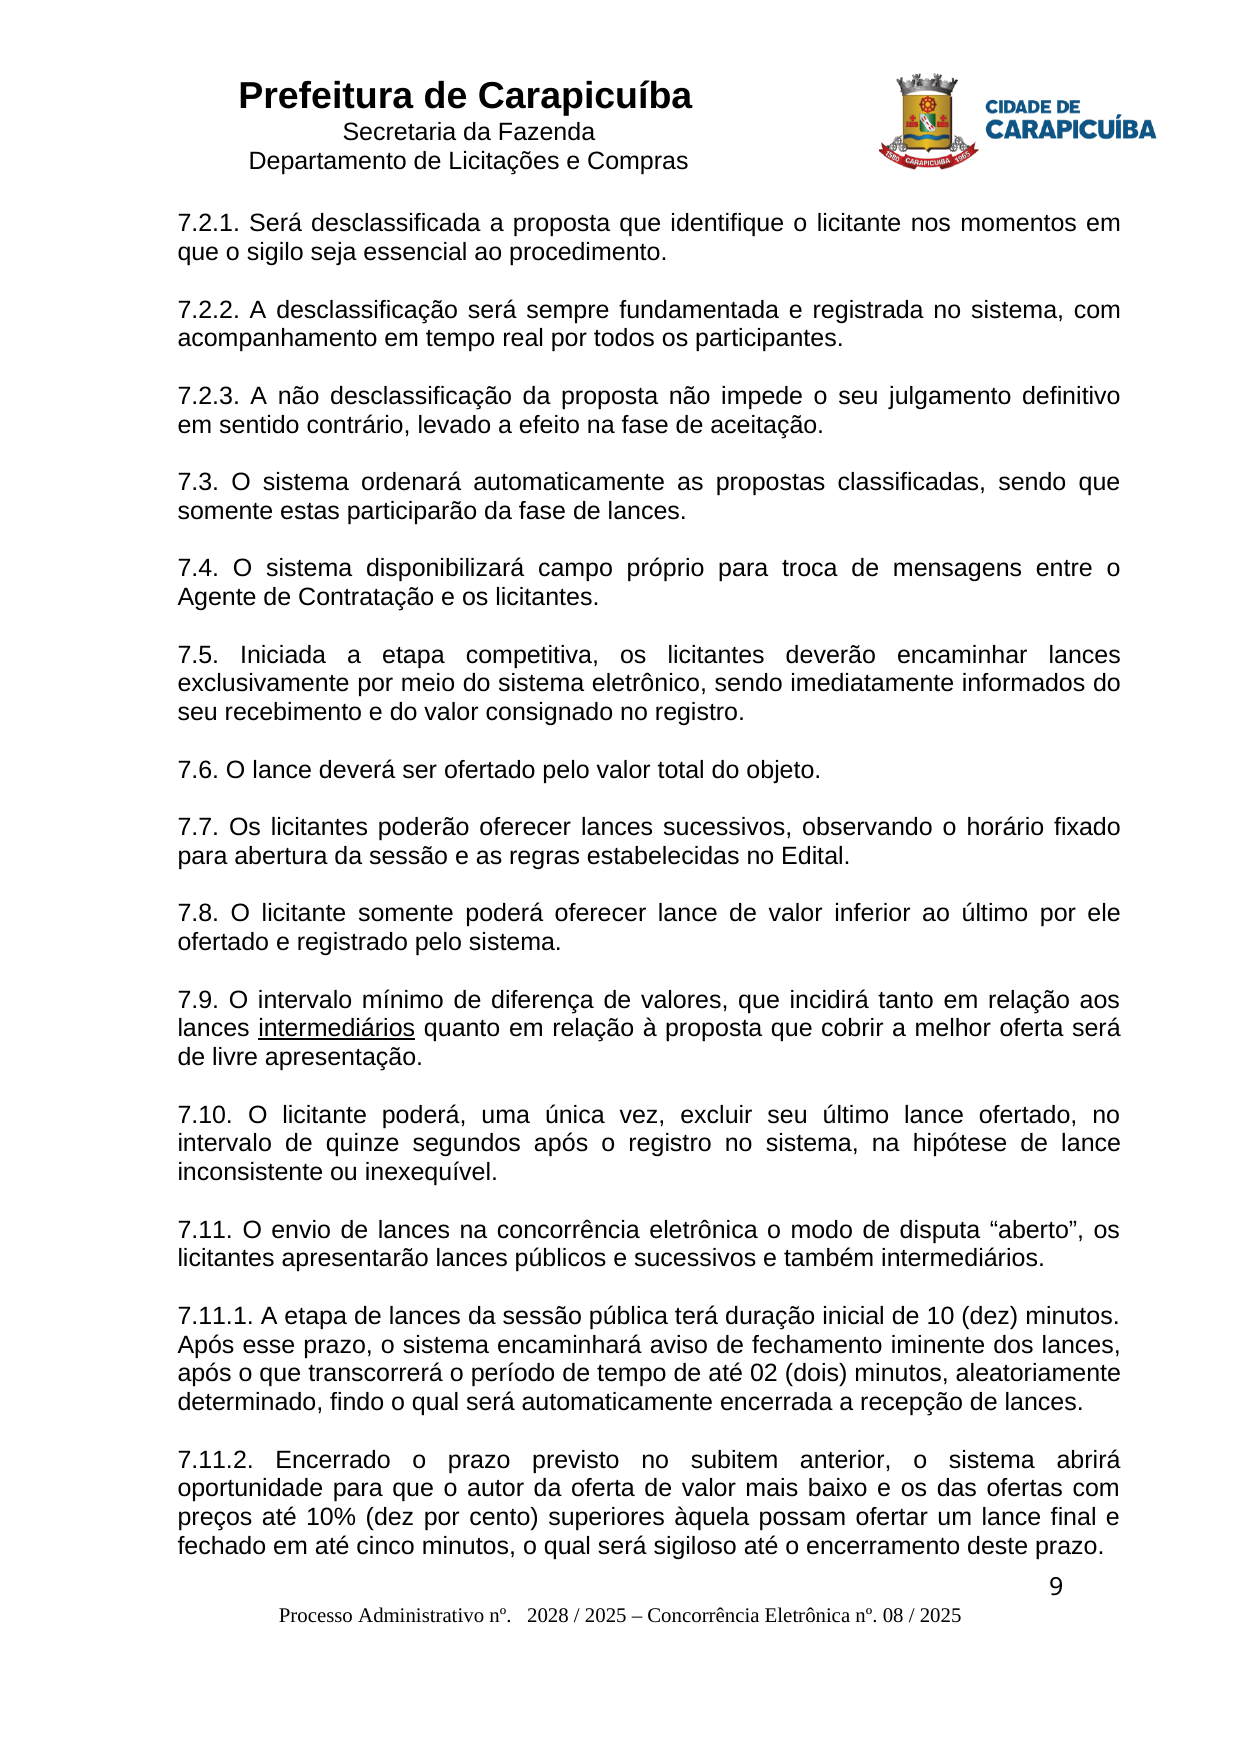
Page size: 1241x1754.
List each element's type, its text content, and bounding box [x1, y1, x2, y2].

text 7.2.2. A desclassificação será sempre fundamentada e registrada no sistema, com acompanhamento em tempo real por todos os participantes. [177, 295, 1122, 352]
picture [877, 65, 1159, 172]
text 7.8. O licitante somente poderá oferecer lance de valor inferior ao último por ele ofertado e registrado pelo sistema. [177, 898, 1122, 956]
text 7.2.3. A não desclassificação da proposta não impede o seu julgamento definitivo em sentido contrário, levado a efeito na fase de aceitação. [177, 381, 1122, 438]
text 7.11.1. A etapa de lances da sessão pública terá duração inicial de 10 (dez) minutos. Após esse prazo, o sistema encaminhará aviso de fechamento iminente dos lances, após o que transcorrerá o período de tempo de até 02 (dois) minutos, aleatoriamente determinado, findo o qual será automaticamente encerrada a recepção de lances. [177, 1301, 1122, 1416]
text 7.6. O lance deverá ser ofertado pelo valor total do objeto. [177, 755, 1122, 783]
text 7.4. O sistema disponibilizará campo próprio para troca de mensagens entre o Agente de Contratação e os licitantes. [177, 553, 1122, 611]
text 7.3. O sistema ordenará automaticamente as propostas classificadas, sendo que somente estas participarão da fase de lances. [177, 467, 1122, 525]
text 7.2.1. Será desclassificada a proposta que identifique o licitante nos momentos em que o sigilo seja essencial ao procedimento. [177, 208, 1122, 266]
text 7.11.2. Encerrado o prazo previsto no subitem anterior, o sistema abrirá oportunidade para que o autor da oferta de valor mais baixo e os das ofertas com preços até 10% (dez por cento) superiores àquela possam ofertar um lance final e fechado em até cinco minutos, o qual será sigiloso até o encerramento deste prazo. [177, 1445, 1122, 1560]
text 7.7. Os licitantes poderão oferecer lances sucessivos, observando o horário fixado para abertura da sessão e as regras estabelecidas no Edital. [177, 812, 1122, 870]
text 7.9. O intervalo mínimo de diferença de valores, que incidirá tanto em relação aos lances intermediários quanto em relação à proposta que cobrir a melhor oferta será de livre apresentação. [177, 985, 1122, 1071]
text 7.5. Iniciada a etapa competitiva, os licitantes deverão encaminhar lances exclusivamente por meio do sistema eletrônico, sendo imediatamente informados do seu recebimento e do valor consignado no registro. [177, 640, 1122, 726]
text 7.10. O licitante poderá, uma única vez, excluir seu último lance ofertado, no intervalo de quinze segundos após o registro no sistema, na hipótese de lance inconsistente ou inexequível. [177, 1100, 1122, 1186]
text 7.11. O envio de lances na concorrência eletrônica o modo de disputa “aberto”, os licitantes apresentarão lances públicos e sucessivos e também intermediários. [177, 1215, 1122, 1272]
